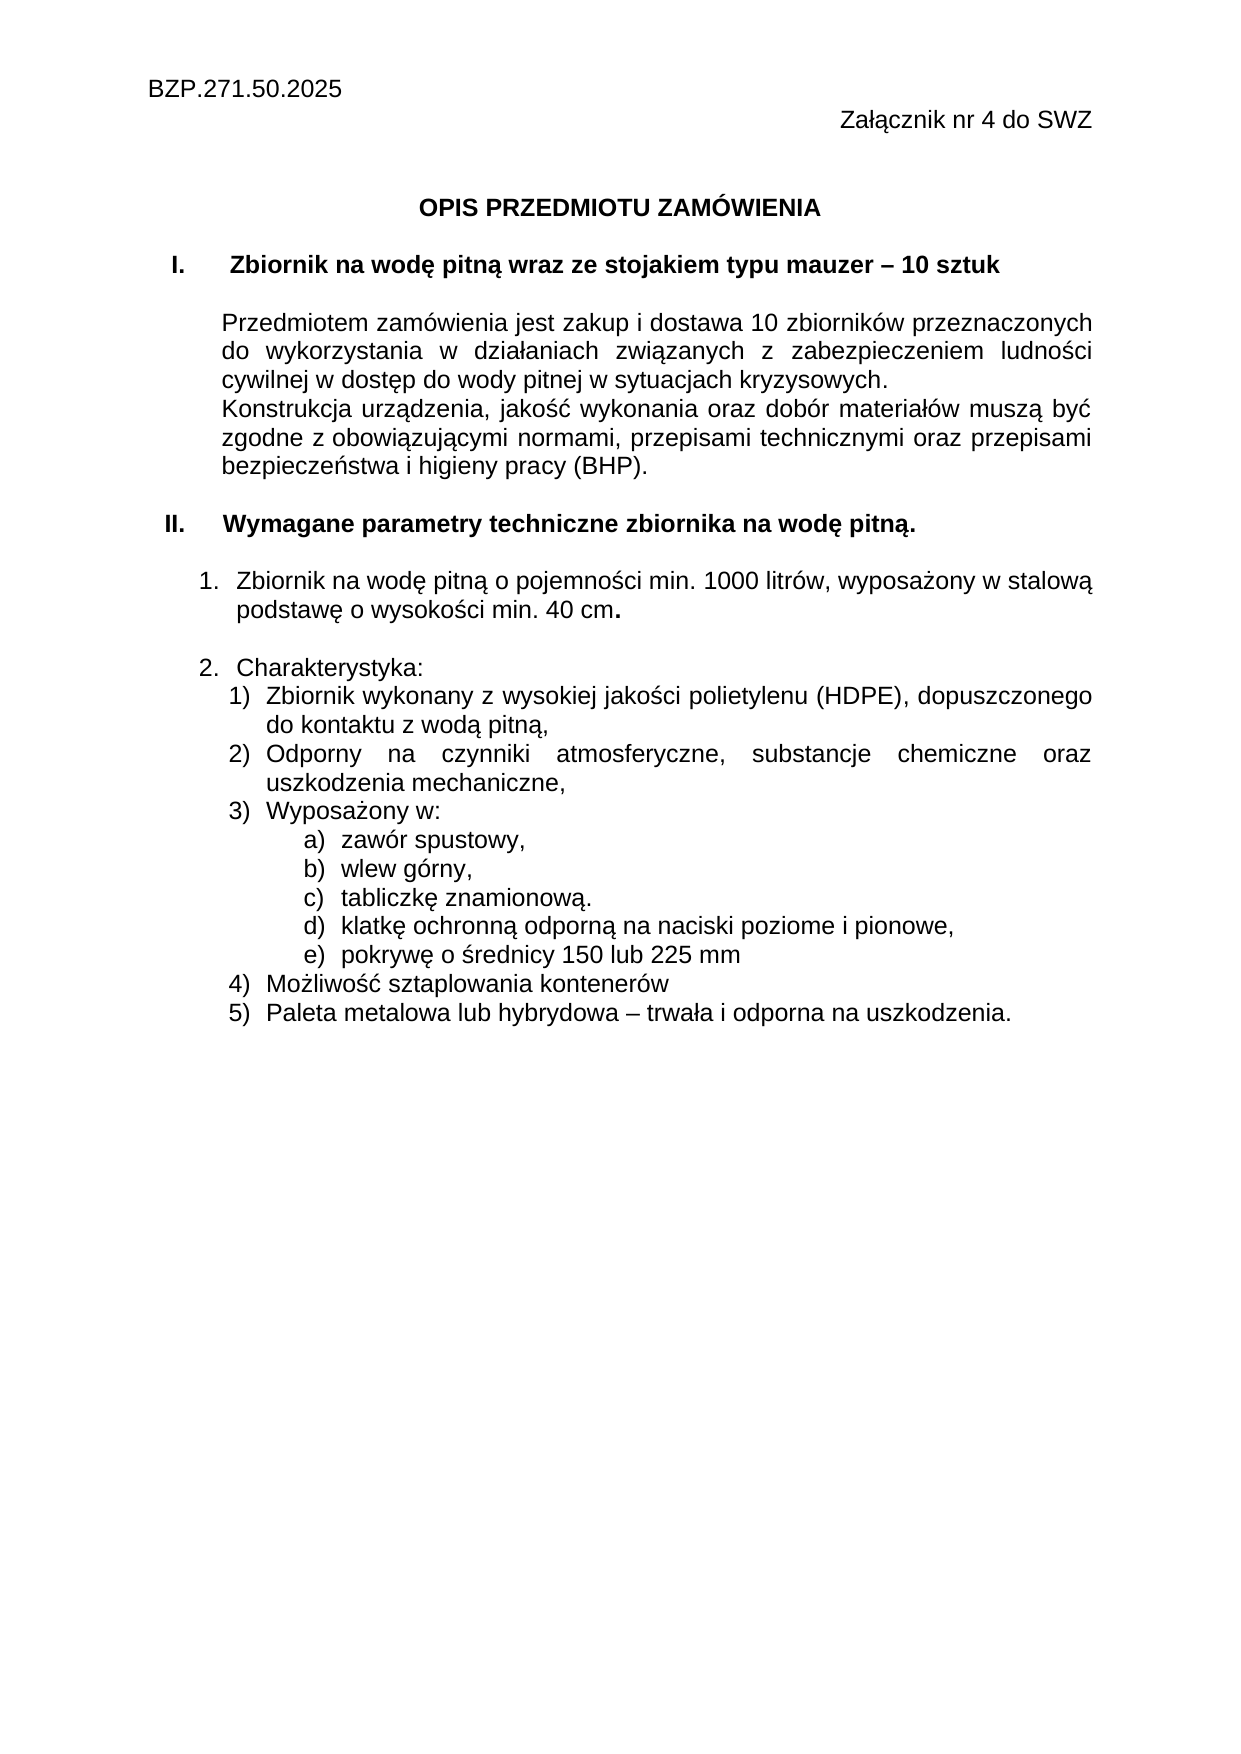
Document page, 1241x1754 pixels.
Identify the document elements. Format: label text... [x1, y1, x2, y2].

text Przedmiotem zamówienia jest zakup i dostawa 10 zbiorników przeznaczonych do wykorzystania w działaniach związanych z zabezpieczeniem ludności cywilnej w dostęp do wody pitnej w sytuacjach kryzysowych. [221, 308, 1093, 394]
list Możliwość sztaplowania kontenerów [228, 969, 1093, 998]
list wlew górny, [303, 854, 1093, 883]
text Konstrukcja urządzenia, jakość wykonania oraz dobór materiałów muszą być zgodne z obowiązującymi normami, przepisami technicznymi oraz przepisami bezpieczeństwa i higieny pracy (BHP). [221, 394, 1093, 480]
list Wymagane parametry techniczne zbiornika na wodę pitną. [185, 509, 1093, 538]
list klatkę ochronną odporną na naciski poziome i pionowe, [303, 911, 1093, 940]
list Zbiornik na wodę pitną wraz ze stojakiem typu mauzer – 10 sztuk [185, 250, 1093, 279]
list zawór spustowy, [303, 825, 1093, 854]
list Zbiornik wykonany z wysokiej jakości polietylenu (HDPE), dopuszczonego do kontaktu z wodą pitną, [228, 681, 1093, 739]
list Wyposażony w: [228, 796, 1093, 825]
list Zbiornik na wodę pitną o pojemności min. 1000 litrów, wyposażony w stalową podstawę o wysokości min. 40 cm. [199, 566, 1093, 624]
list pokrywę o średnicy 150 lub 225 mm [303, 940, 1093, 969]
list Charakterystyka: [199, 653, 1093, 681]
list Paleta metalowa lub hybrydowa – trwała i odporna na uszkodzenia. [228, 998, 1093, 1026]
list tabliczkę znamionową. [303, 883, 1093, 911]
text OPIS PRZEDMIOTU ZAMÓWIENIA [148, 193, 1093, 221]
list Odporny na czynniki atmosferyczne, substancje chemiczne oraz uszkodzenia mechaniczne, [228, 739, 1093, 796]
